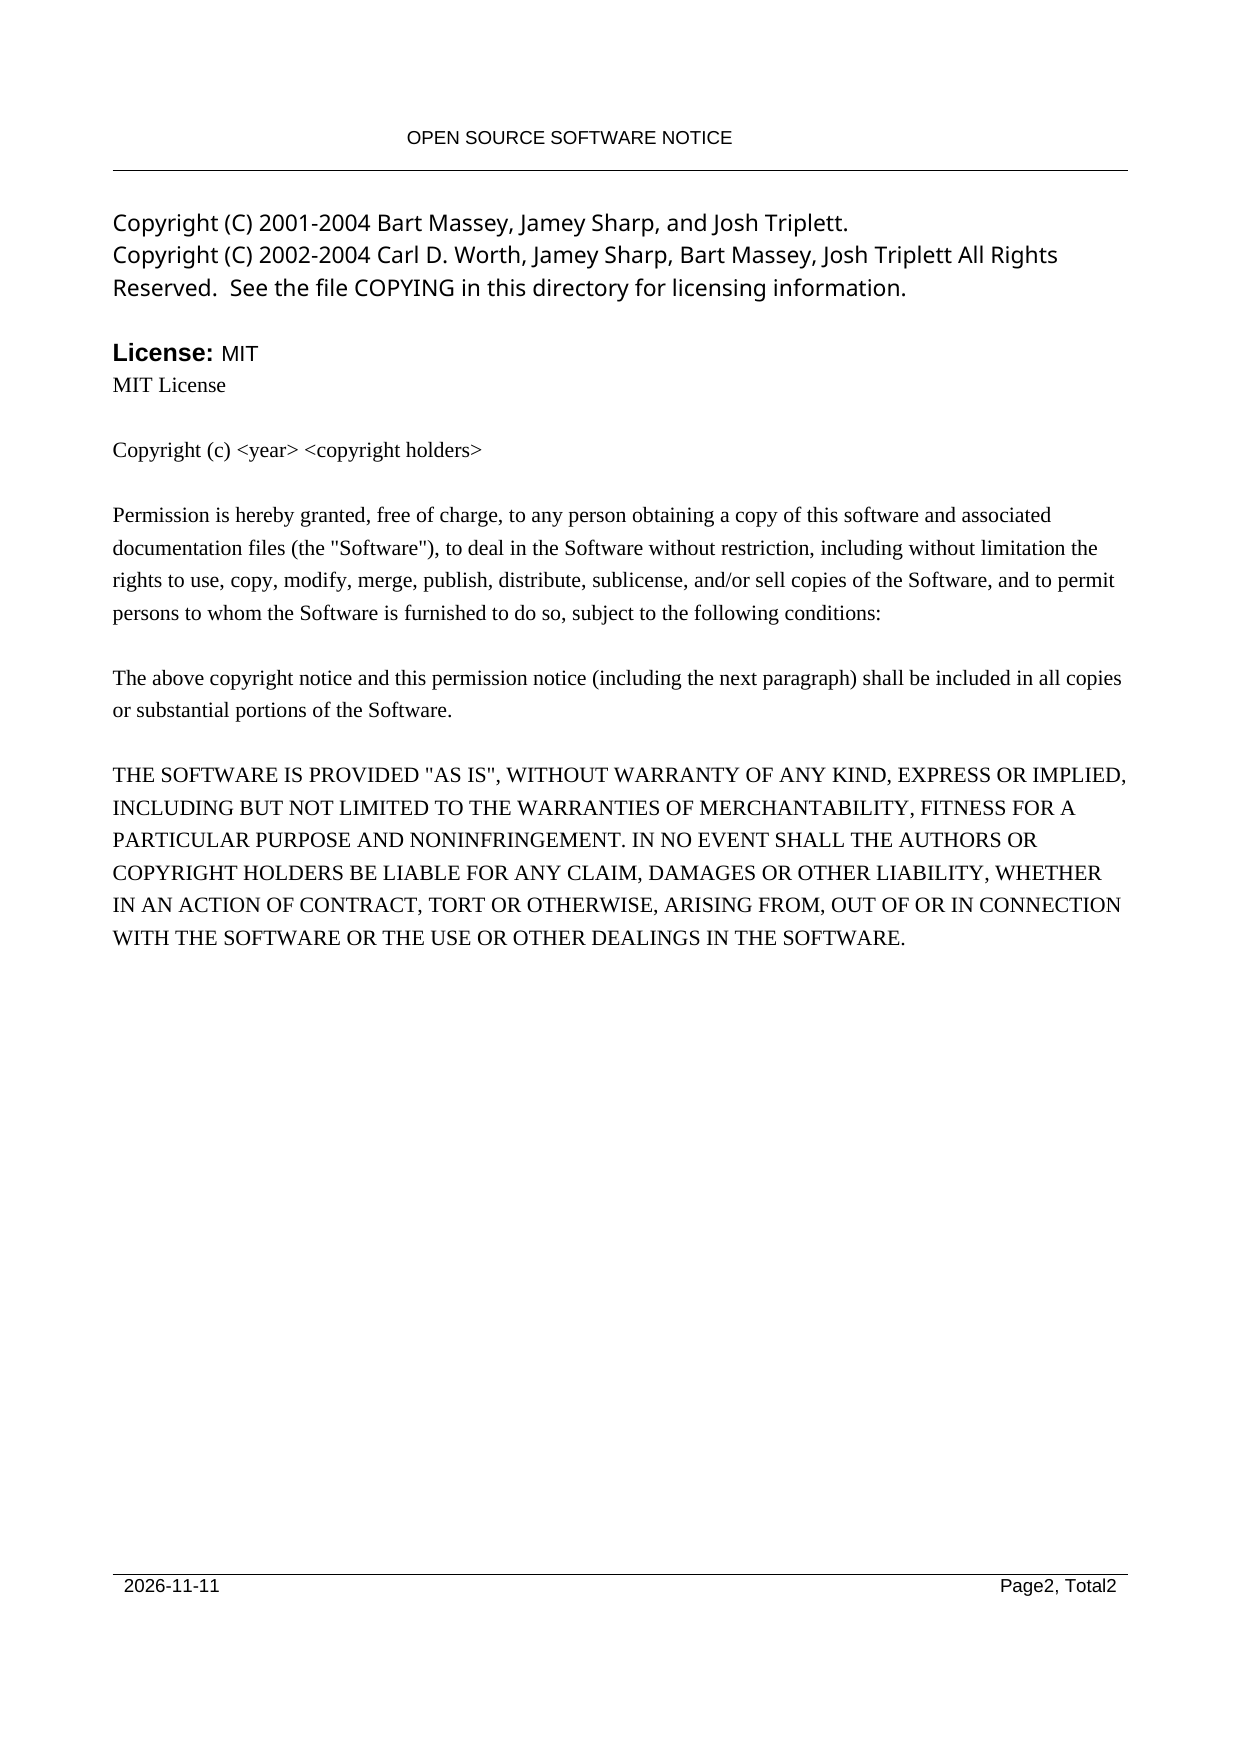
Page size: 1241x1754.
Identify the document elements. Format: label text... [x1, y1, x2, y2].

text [112, 206, 1128, 336]
text License: MIT [112, 336, 1128, 369]
text MIT License Copyright (c) <year> <copyright holders> Permission is hereby granted, free of charge, to any person obtaining a copy of this software and associated documentation files (the "Software"), to deal in the Software without restriction, including without limitation the rights to use, copy, modify, merge, publish, distribute, sublicense, and/or sell copies of the Software, and to permit persons to whom the Software is furnished to do so, subject to the following conditions: The above copyright notice and this permission notice (including the next paragraph) shall be included in all copies or substantial portions of the Software. THE SOFTWARE IS PROVIDED "AS IS", WITHOUT WARRANTY OF ANY KIND, EXPRESS OR IMPLIED, INCLUDING BUT NOT LIMITED TO THE WARRANTIES OF MERCHANTABILITY, FITNESS FOR A PARTICULAR PURPOSE AND NONINFRINGEMENT. IN NO EVENT SHALL THE AUTHORS OR COPYRIGHT HOLDERS BE LIABLE FOR ANY CLAIM, DAMAGES OR OTHER LIABILITY, WHETHER IN AN ACTION OF CONTRACT, TORT OR OTHERWISE, ARISING FROM, OUT OF OR IN CONNECTION WITH THE SOFTWARE OR THE USE OR OTHER DEALINGS IN THE SOFTWARE. [112, 369, 1128, 954]
